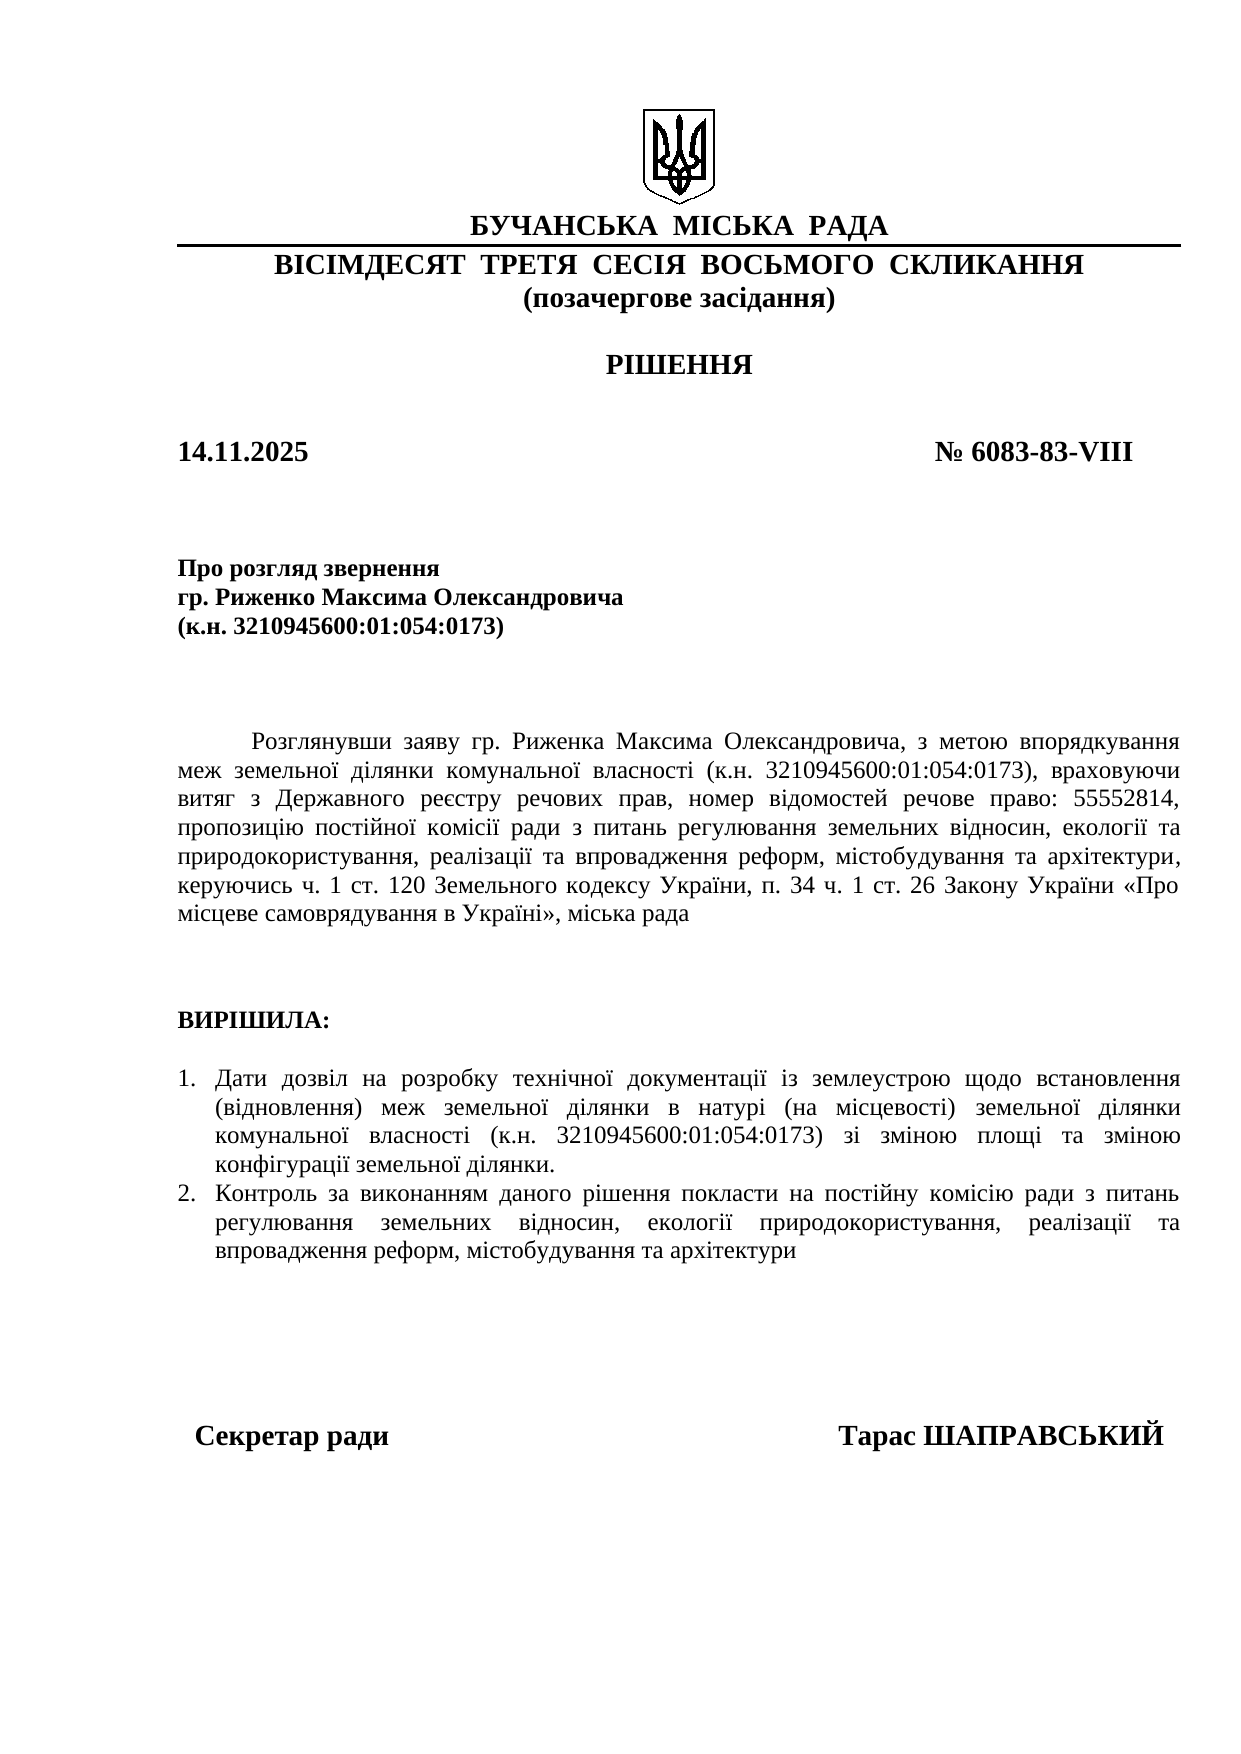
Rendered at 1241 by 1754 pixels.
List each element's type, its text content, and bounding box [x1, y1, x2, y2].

text РІШЕННЯ [177, 347, 1181, 381]
text ВИРІШИЛА: [177, 1006, 1181, 1034]
text Секретар ради Тарас ШАПРАВСЬКИЙ [177, 1418, 1181, 1451]
text ВІСІМДЕСЯТ ТРЕТЯ СЕСІЯ ВОСЬМОГО СКЛИКАННЯ [177, 247, 1181, 280]
text Про розгляд звернення [177, 553, 1181, 582]
text (к.н. 3210945600:01:054:0173) [177, 611, 1181, 640]
list Дати дозвіл на розробку технічної документації із землеустрою щодо встановлення (відновлення) меж земельної ділянки в натурі (на місцевості) земельної ділянки комунальної власності (к.н. 3210945600:01:054:0173) зі зміною площі та зміною конфігурації земельної ділянки. [177, 1063, 1181, 1178]
text (позачергове засідання) [177, 280, 1181, 314]
text Розглянувши заяву гр. Риженка Максима Олександровича, з метою впорядкування меж земельної ділянки комунальної власності (к.н. 3210945600:01:054:0173), враховуючи витяг з Державного реєстру речових прав, номер відомостей речове право: 55552814, пропозицію постійної комісії ради з питань регулювання земельних відносин, екології та природокористування, реалізації та впровадження реформ, містобудування та архітектури, керуючись ч. 1 ст. 120 Земельного кодексу України, п. 34 ч. 1 ст. 26 Закону України «Про місцеве самоврядування в Україні», міська рада [177, 726, 1181, 927]
list Контроль за виконанням даного рішення покласти на постійну комісію ради з питань регулювання земельних відносин, екології природокористування, реалізації та впровадження реформ, містобудування та архітектури [177, 1178, 1181, 1264]
text 14.11.2025 № 6083-83-VIII [177, 434, 1181, 467]
text БУЧАНСЬКА МІСЬКА РАДА [177, 208, 1181, 244]
text гр. Риженко Максима Олександровича [177, 582, 1181, 611]
